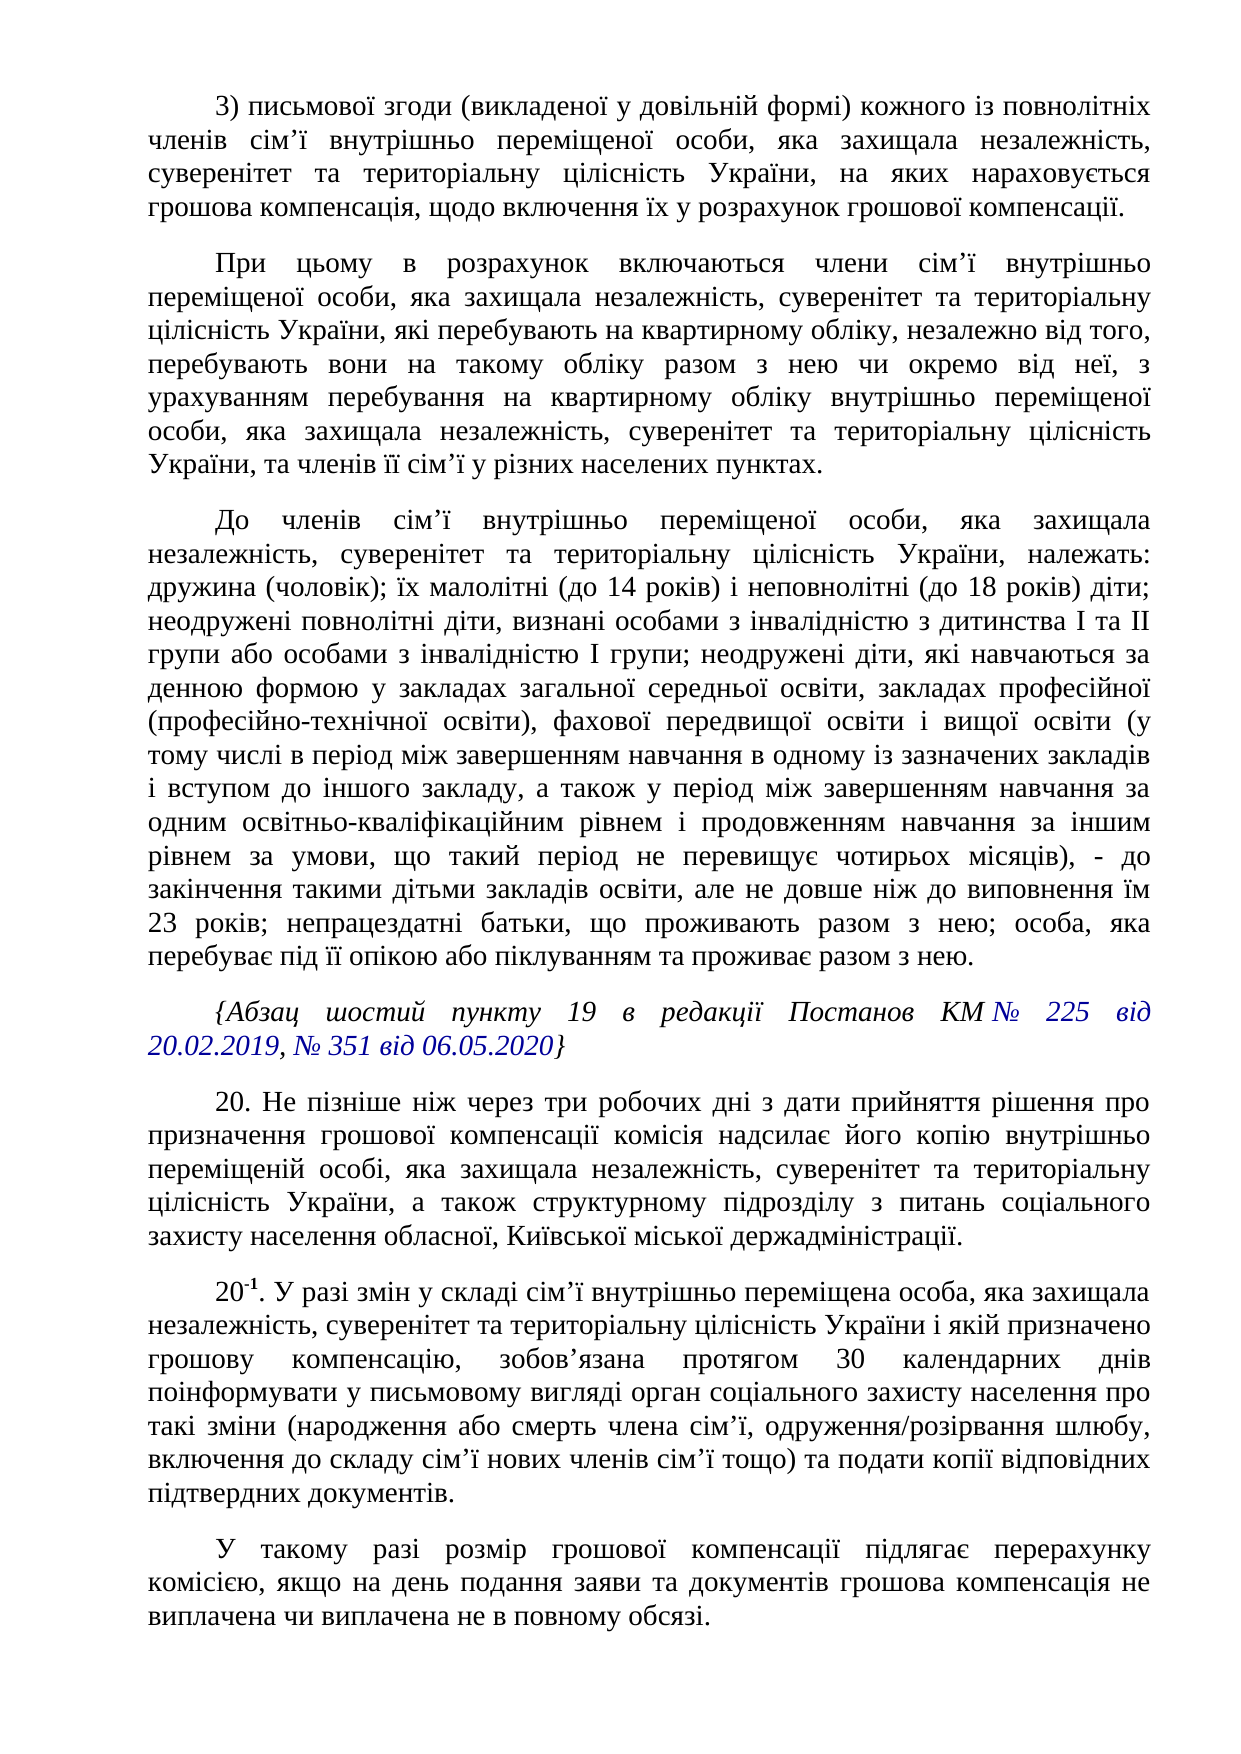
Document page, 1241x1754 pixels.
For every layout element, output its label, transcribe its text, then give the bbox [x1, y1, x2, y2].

text 20-1. У разі змін у складі сім’ї внутрішньо переміщена особа, яка захищала незалежність, суверенітет та територіальну цілісність України і якій призначено грошову компенсацію, зобов’язана протягом 30 календарних днів поінформувати у письмовому вигляді орган соціального захисту населення про такі зміни (народження або смерть члена сім’ї, одруження/розірвання шлюбу, включення до складу сім’ї нових членів сім’ї тощо) та подати копії відповідних підтвердних документів. [148, 1274, 1152, 1509]
text У такому разі розмір грошової компенсації підлягає перерахунку комісією, якщо на день подання заяви та документів грошова компенсація не виплачена чи виплачена не в повному обсязі. [148, 1531, 1152, 1632]
text 20. Не пізніше ніж через три робочих дні з дати прийняття рішення про призначення грошової компенсації комісія надсилає його копію внутрішньо переміщеній особі, яка захищала незалежність, суверенітет та територіальну цілісність України, а також структурному підрозділу з питань соціального захисту населення обласної, Київської міської держадміністрації. [148, 1084, 1152, 1251]
text {Абзац шостий пункту 19 в редакції Постанов КМ № 225 від 20.02.2019, № 351 від 06.05.2020} [148, 994, 1152, 1061]
text При цьому в розрахунок включаються члени сім’ї внутрішньо переміщеної особи, яка захищала незалежність, суверенітет та територіальну цілісність України, які перебувають на квартирному обліку, незалежно від того, перебувають вони на такому обліку разом з нею чи окремо від неї, з урахуванням перебування на квартирному обліку внутрішньо переміщеної особи, яка захищала незалежність, суверенітет та територіальну цілісність України, та членів її сім’ї у різних населених пунктах. [148, 245, 1152, 480]
text 3) письмової згоди (викладеної у довільній формі) кожного із повнолітніх членів сім’ї внутрішньо переміщеної особи, яка захищала незалежність, суверенітет та територіальну цілісність України, на яких нараховується грошова компенсація, щодо включення їх у розрахунок грошової компенсації. [148, 88, 1152, 223]
text До членів сім’ї внутрішньо переміщеної особи, яка захищала незалежність, суверенітет та територіальну цілісність України, належать: дружина (чоловік); їх малолітні (до 14 років) і неповнолітні (до 18 років) діти; неодружені повнолітні діти, визнані особами з інвалідністю з дитинства I та II групи або особами з інвалідністю I групи; неодружені діти, які навчаються за денною формою у закладах загальної середньої освіти, закладах професійної (професійно-технічної освіти), фахової передвищої освіти і вищої освіти (у тому числі в період між завершенням навчання в одному із зазначених закладів і вступом до іншого закладу, а також у період між завершенням навчання за одним освітньо-кваліфікаційним рівнем і продовженням навчання за іншим рівнем за умови, що такий період не перевищує чотирьох місяців), - до закінчення такими дітьми закладів освіти, але не довше ніж до виповнення їм 23 років; непрацездатні батьки, що проживають разом з нею; особа, яка перебуває під її опікою або піклуванням та проживає разом з нею. [148, 502, 1152, 972]
